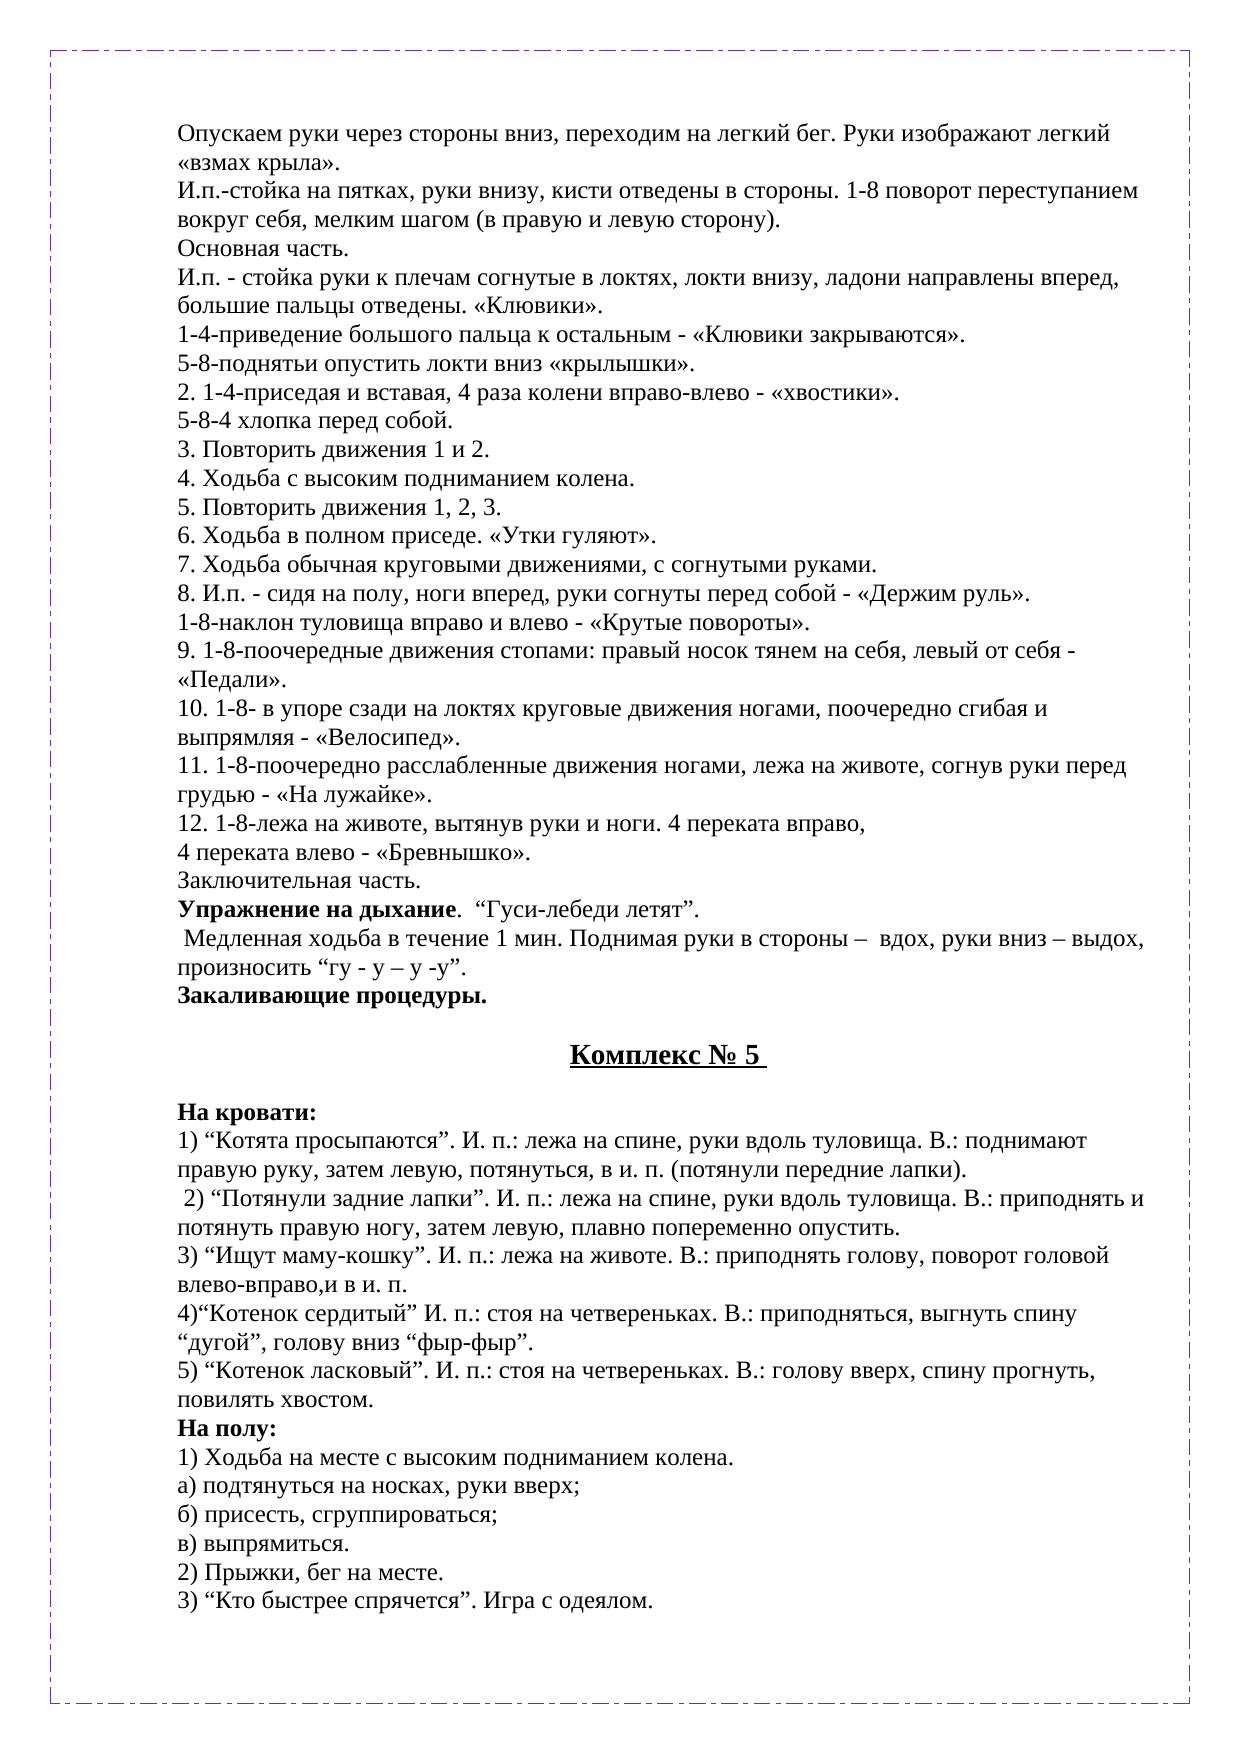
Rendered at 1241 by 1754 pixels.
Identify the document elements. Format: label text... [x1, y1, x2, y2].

text в) выпрямиться. [177, 1528, 1152, 1557]
text 8. И.п. - сидя на полу, ноги вперед, руки согнуты перед собой - «Держим руль». [177, 578, 1152, 607]
text Закаливающие процедуры. [177, 981, 1152, 1009]
text 3. Повторить движения 1 и 2. [177, 434, 1152, 463]
text 2) Прыжки, бег на месте. [177, 1557, 1152, 1585]
text 2. 1-4-приседая и вставая, 4 раза колени вправо-влево - «хвостики». [177, 377, 1152, 406]
text 2) “Потянули задние лапки”. И. п.: лежа на спине, руки вдоль туловища. В.: приподнять и потянуть правую ногу, затем левую, плавно попеременно опустить. [177, 1183, 1152, 1240]
text И.п. - стойка руки к плечам согнутые в локтях, локти внизу, ладони направлены вперед, большие пальцы отведены. «Клювики». [177, 262, 1152, 319]
text 1-8-наклон туловища вправо и влево - «Крутые повороты». [177, 607, 1152, 636]
text 4)“Котенок сердитый” И. п.: стоя на четвереньках. В.: приподняться, выгнуть спину “дугой”, голову вниз “фыр-фыр”. [177, 1298, 1152, 1355]
text 5-8-4 хлопка перед собой. [177, 406, 1152, 434]
text 1-4-приведение большого пальца к остальным - «Клювики закрываются». [177, 319, 1152, 348]
text 5-8-поднятьи опустить локти вниз «крылышки». [177, 348, 1152, 377]
text 10. 1-8- в упоре сзади на локтях круговые движения ногами, поочередно сгибая и выпрямляя - «Велосипед». [177, 693, 1152, 751]
text 12. 1-8-лежа на животе, вытянув руки и ноги. 4 переката вправо, [177, 808, 1152, 837]
text На кровати: [177, 1097, 1152, 1125]
text 3) “Кто быстрее спрячется”. Игра с одеялом. [177, 1585, 1152, 1614]
text И.п.-стойка на пятках, руки внизу, кисти отведены в стороны. 1-8 поворот переступанием вокруг себя, мелким шагом (в правую и левую сторону). [177, 176, 1152, 233]
text 5. Повторить движения 1, 2, 3. [177, 492, 1152, 521]
text Медленная ходьба в течение 1 мин. Поднимая руки в стороны – вдох, руки вниз – выдох, произносить “гу - у – у -у”. [177, 923, 1152, 981]
text Опускаем руки через стороны вниз, переходим на легкий бег. Руки изображают легкий «взмах крыла». [177, 118, 1152, 176]
text 11. 1-8-поочередно расслабленные движения ногами, лежа на животе, согнув руки перед грудью - «На лужайке». [177, 751, 1152, 808]
text Комплекс № 5 [177, 1037, 1152, 1071]
text Основная часть. [177, 233, 1152, 262]
text Заключительная часть. [177, 866, 1152, 894]
text б) присесть, сгруппироваться; [177, 1499, 1152, 1528]
text 1) Ходьба на месте с высоким подниманием колена. [177, 1442, 1152, 1470]
text 7. Ходьба обычная круговыми движениями, с согнутыми руками. [177, 549, 1152, 578]
text На полу: [177, 1413, 1152, 1442]
text 1) “Котята просыпаются”. И. п.: лежа на спине, руки вдоль туловища. В.: поднимают правую руку, затем левую, потянуться, в и. п. (потянули передние лапки). [177, 1125, 1152, 1183]
text 4 переката влево - «Бревнышко». [177, 837, 1152, 866]
text а) подтянуться на носках, руки вверх; [177, 1470, 1152, 1499]
text Упражнение на дыхание. “Гуси-лебеди летят”. [177, 894, 1152, 923]
text 9. 1-8-поочередные движения стопами: правый носок тянем на себя, левый от себя - «Педали». [177, 636, 1152, 693]
text 3) “Ищут маму-кошку”. И. п.: лежа на животе. В.: приподнять голову, поворот головой влево-вправо,и в и. п. [177, 1240, 1152, 1298]
text 5) “Котенок ласковый”. И. п.: стоя на четвереньках. В.: голову вверх, спину прогнуть, повилять хвостом. [177, 1355, 1152, 1413]
text 4. Ходьба с высоким подниманием колена. [177, 463, 1152, 492]
text 6. Ходьба в полном приседе. «Утки гуляют». [177, 521, 1152, 549]
